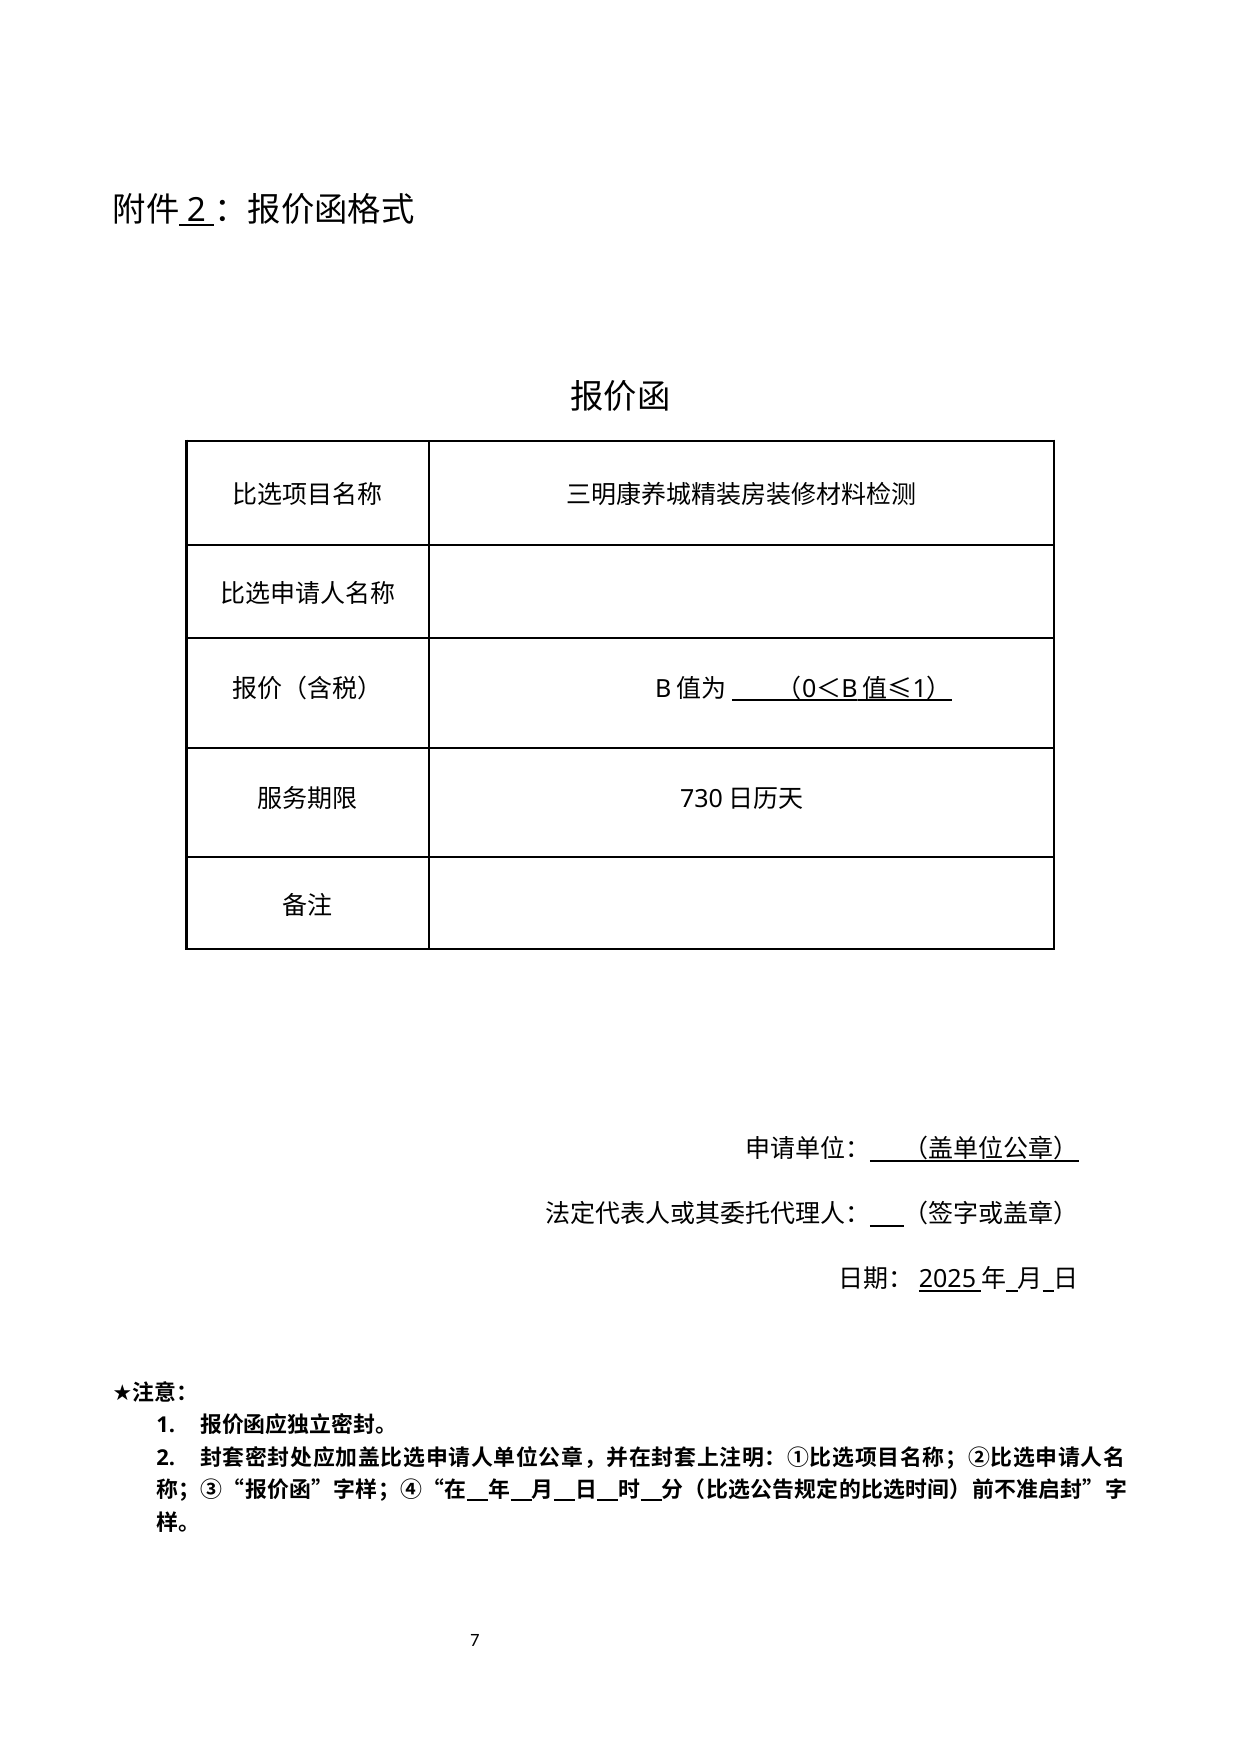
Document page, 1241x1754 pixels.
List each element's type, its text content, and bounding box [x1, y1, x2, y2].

text 申请单位： （盖单位公章） [112, 1114, 1078, 1179]
table_cell 服务期限 [188, 749, 428, 856]
text 法定代表人或其委托代理人： （签字或盖章） [112, 1179, 1078, 1244]
table_header 比选项目名称 [188, 442, 428, 543]
table_cell [430, 858, 1053, 948]
list 封套密封处应加盖比选申请人单位公章，并在封套上注明：①比选项目名称；②比选申请人名称；③“报价函”字样；④“在 年 月 日 时 分（比选公告规定的比选时间）前不准启封”字样。 [156, 1439, 1128, 1537]
text 日期： 2025年 月 日 [112, 1244, 1078, 1309]
table_header 三明康养城精装房装修材料检测 [430, 442, 1053, 543]
text ★注意： [112, 1374, 1128, 1407]
text 报价函 [112, 362, 1128, 427]
text 附件 2 ：报价函格式 [112, 174, 1128, 239]
table_cell B值为 （0＜B值≤1） [430, 639, 1053, 747]
list 报价函应独立密封。 [156, 1407, 1128, 1439]
table_cell 比选申请人名称 [188, 546, 428, 637]
table_cell 报价（含税） [188, 639, 428, 747]
table_cell [430, 546, 1053, 637]
table_cell 730日历天 [430, 749, 1053, 856]
table_cell 备注 [188, 858, 428, 948]
